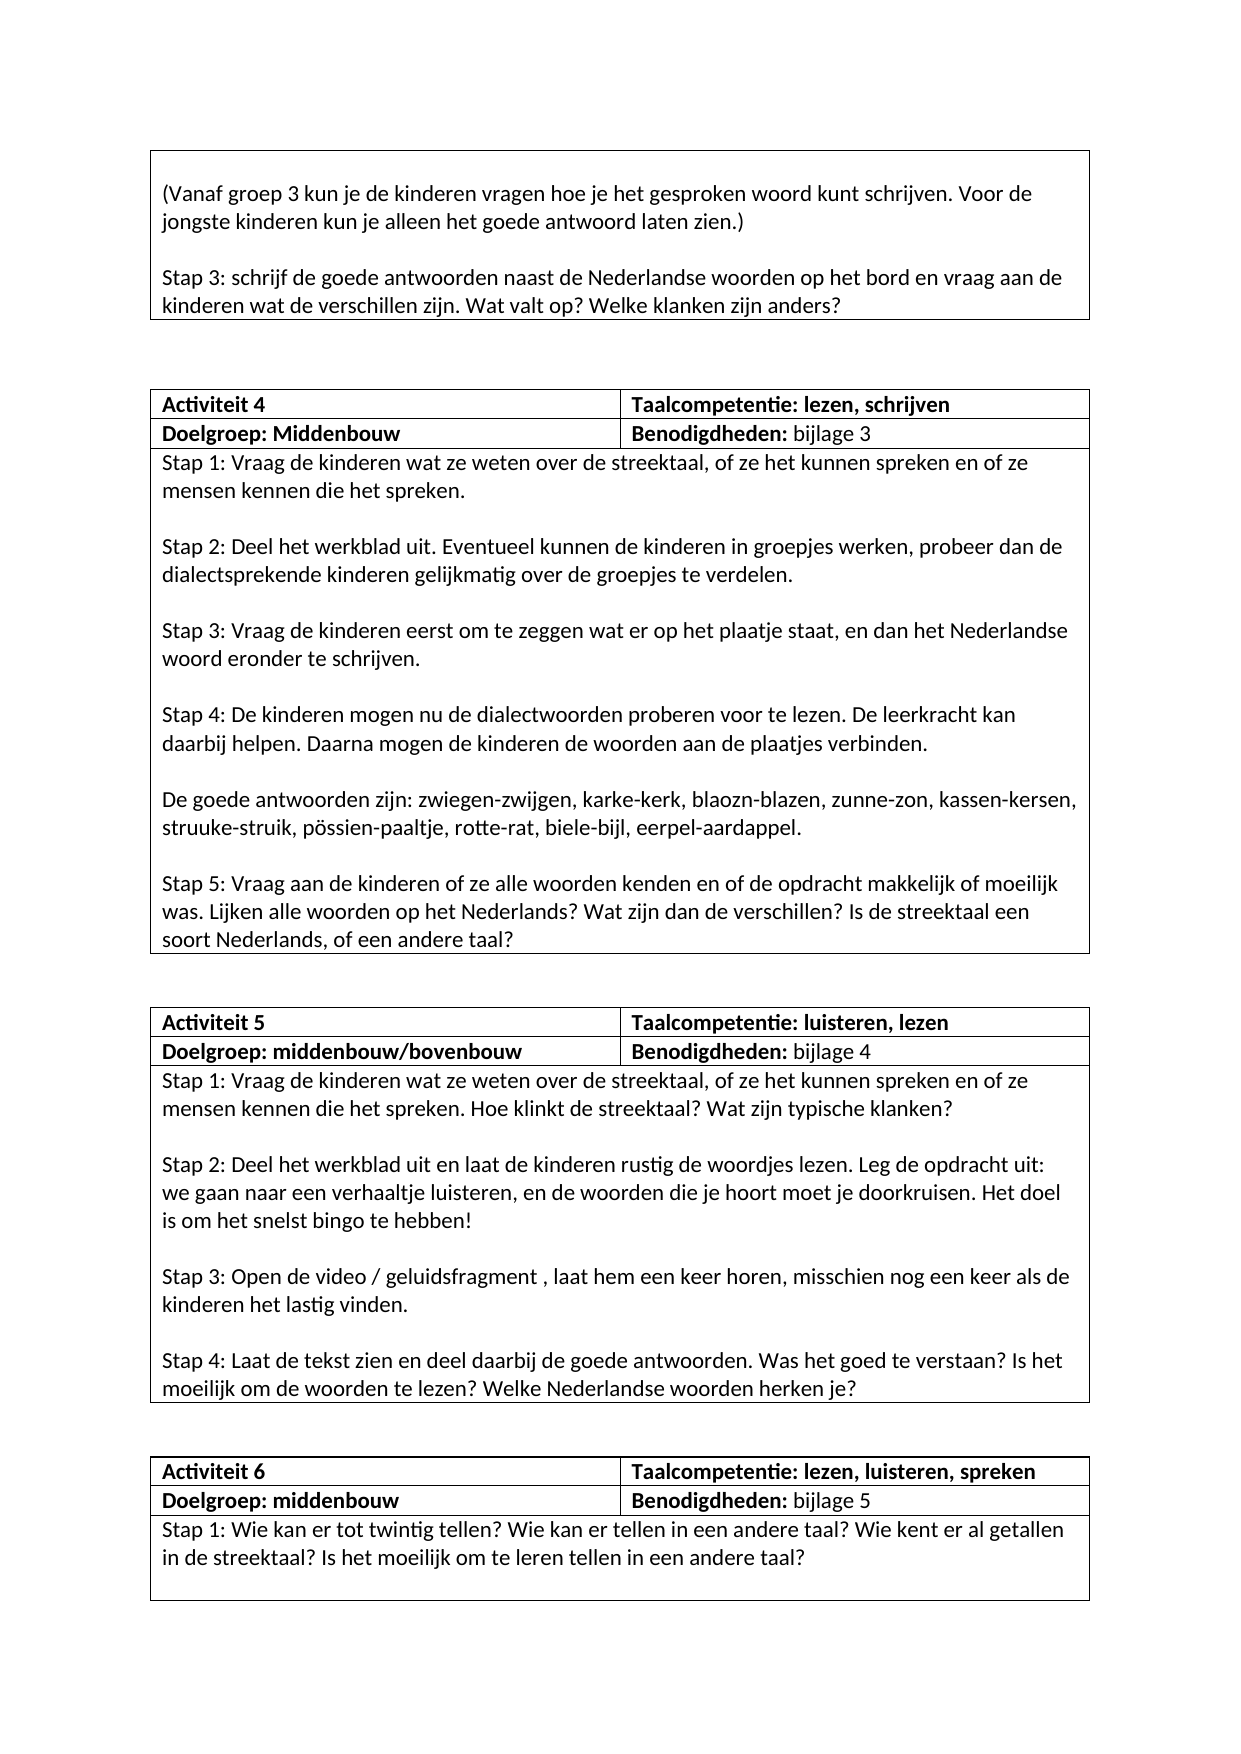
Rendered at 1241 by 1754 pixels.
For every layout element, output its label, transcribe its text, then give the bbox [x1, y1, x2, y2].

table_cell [151, 1516, 1089, 1599]
table_header Taalcompetentie: luisteren, lezen [621, 1008, 1089, 1036]
table_header Activiteit 4 [151, 390, 620, 418]
table_header Taalcompetentie: lezen, luisteren, spreken [621, 1458, 1089, 1485]
table_cell Doelgroep: middenbouw/bovenbouw [151, 1037, 620, 1065]
table_cell Stap 1: Vraag de kinderen wat ze weten over de streektaal, of ze het kunnen spreken en of ze mensen kennen die het spreken. Stap 2: Deel het werkblad uit. Eventueel kunnen de kinderen in groepjes werken, probeer dan de dialectsprekende kinderen gelijkmatig over de groepjes te verdelen. Stap 3: Vraag de kinderen eerst om te zeggen wat er op het plaatje staat, en dan het Nederlandse woord eronder te schrijven. Stap 4: De kinderen mogen nu de dialectwoorden proberen voor te lezen. De leerkracht kan daarbij helpen. Daarna mogen de kinderen de woorden aan de plaatjes verbinden. De goede antwoorden zijn: zwiegen-zwijgen, karke-kerk, blaozn-blazen, zunne-zon, kassen-kersen, struuke-struik, pössien-paaltje, rotte-rat, biele-bijl, eerpel-aardappel. Stap 5: Vraag aan de kinderen of ze alle woorden kenden en of de opdracht makkelijk of moeilijk was. Lijken alle woorden op het Nederlands? Wat zijn dan de verschillen? Is de streektaal een soort Nederlands, of een andere taal? [151, 449, 1089, 953]
table_cell Doelgroep: Middenbouw [151, 419, 620, 447]
table_cell Benodigdheden: bijlage 4 [621, 1037, 1089, 1065]
table_cell Benodigdheden: bijlage 3 [621, 419, 1089, 447]
table_cell Stap 1: Vraag de kinderen wat ze weten over de streektaal, of ze het kunnen spreken en of ze mensen kennen die het spreken. Hoe klinkt de streektaal? Wat zijn typische klanken? Stap 2: Deel het werkblad uit en laat de kinderen rustig de woordjes lezen. Leg de opdracht uit: we gaan naar een verhaaltje luisteren, en de woorden die je hoort moet je doorkruisen. Het doel is om het snelst bingo te hebben! Stap 3: Open de video / geluidsfragment , laat hem een keer horen, misschien nog een keer als de kinderen het lastig vinden. Stap 4: Laat de tekst zien en deel daarbij de goede antwoorden. Was het goed te verstaan? Is het moeilijk om de woorden te lezen? Welke Nederlandse woorden herken je? [151, 1066, 1089, 1402]
table_cell Doelgroep: middenbouw [151, 1486, 620, 1514]
table_header Activiteit 5 [151, 1008, 620, 1036]
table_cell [151, 151, 1089, 319]
table_header Taalcompetentie: lezen, schrijven [621, 390, 1089, 418]
table_cell Benodigdheden: bijlage 5 [621, 1486, 1089, 1514]
table_header Activiteit 6 [151, 1458, 620, 1485]
